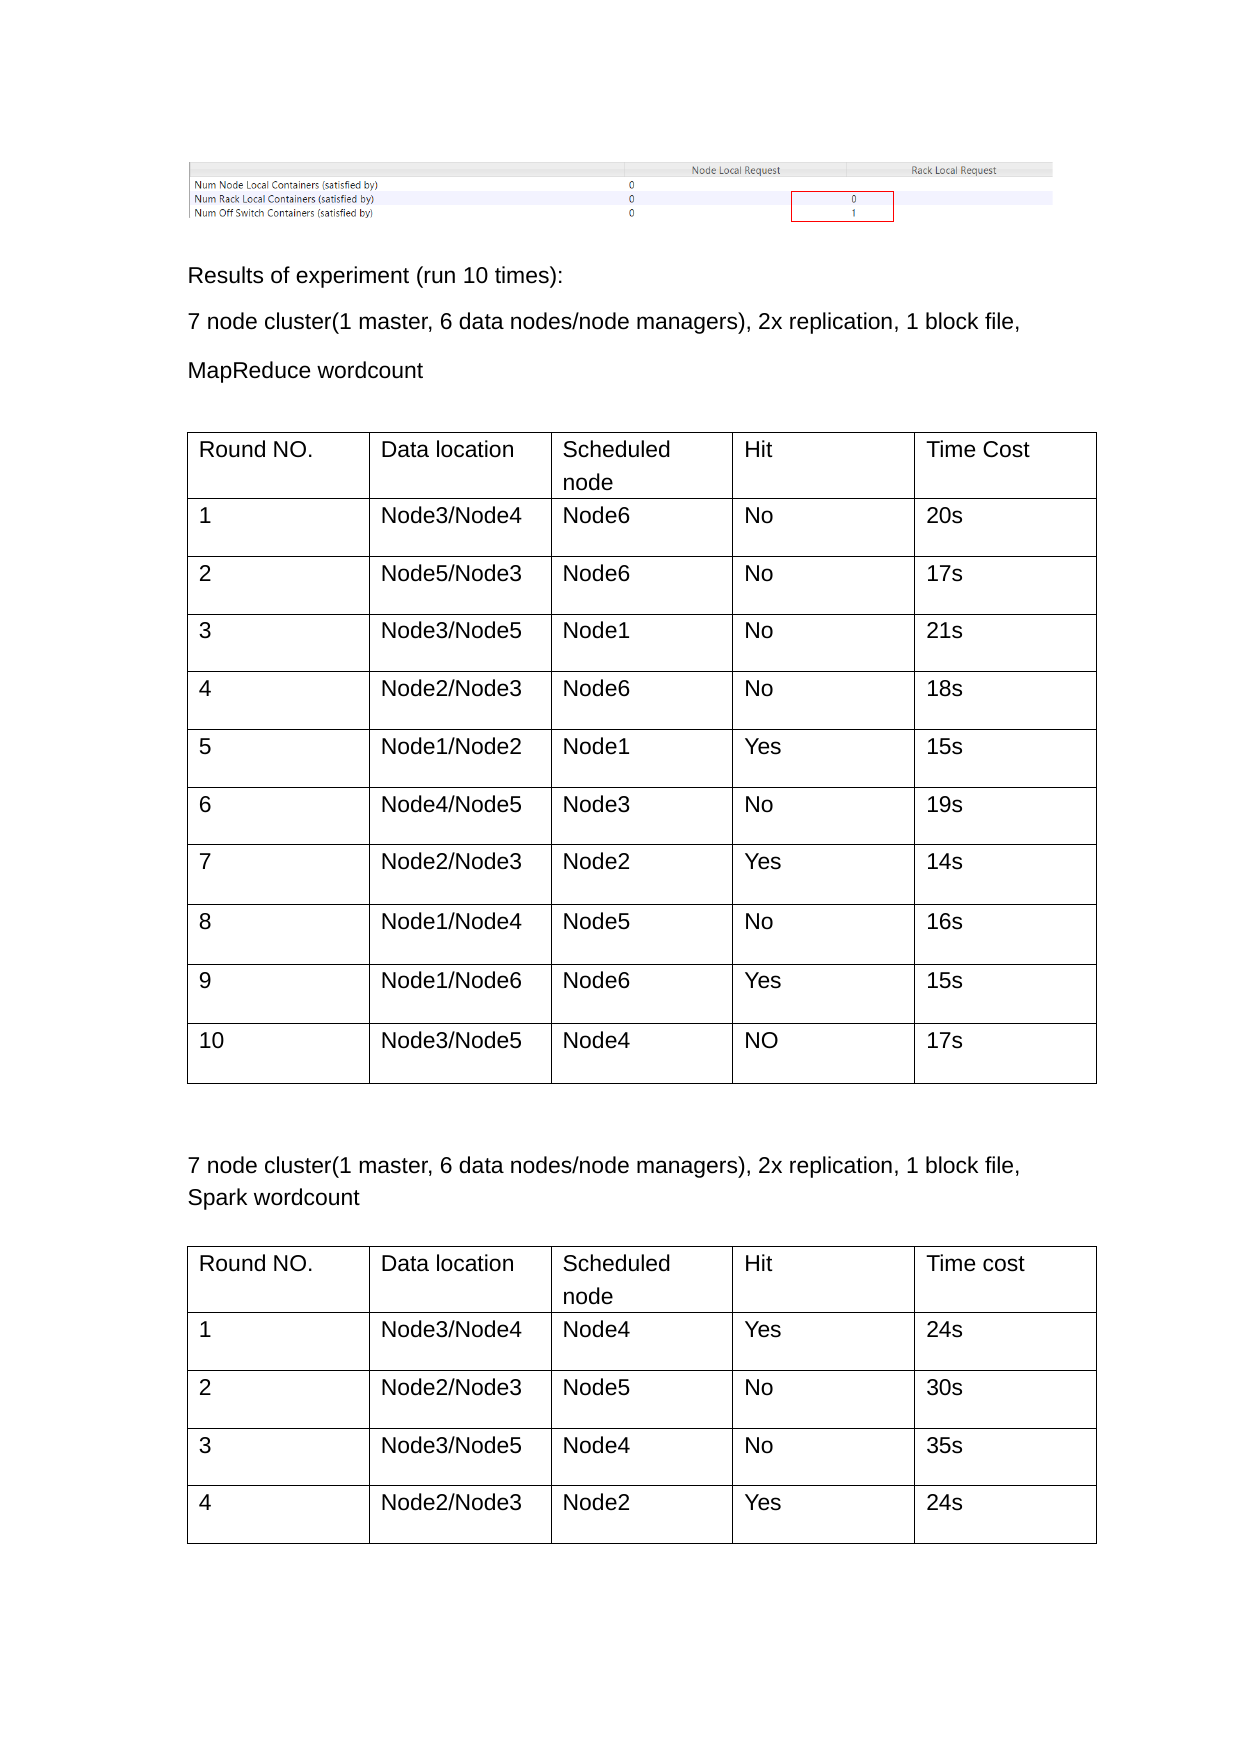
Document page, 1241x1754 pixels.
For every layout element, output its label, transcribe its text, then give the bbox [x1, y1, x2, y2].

table_cell Node6 [552, 965, 732, 1023]
table_cell Node6 [552, 672, 732, 729]
table_header Time Cost [915, 433, 1096, 498]
table_cell Yes [733, 965, 914, 1023]
table_cell Node3/Node5 [370, 1429, 551, 1485]
table_cell 9 [188, 965, 369, 1023]
table_header Round NO. [188, 1247, 369, 1312]
table_cell No [733, 788, 914, 844]
table_cell Node1 [552, 730, 732, 787]
table_cell Node3/Node5 [370, 1024, 551, 1083]
table_cell 20s [915, 499, 1096, 556]
table_cell Node4/Node5 [370, 788, 551, 844]
table_cell No [733, 499, 914, 556]
table_cell 18s [915, 672, 1096, 729]
table_cell 15s [915, 730, 1096, 787]
table_cell Node3/Node4 [370, 499, 551, 556]
table_cell 6 [188, 788, 369, 844]
table_cell Node2/Node3 [370, 672, 551, 729]
table_header Hit [733, 433, 914, 498]
table_cell 17s [915, 557, 1096, 613]
picture [792, 192, 893, 218]
table_cell 2 [188, 557, 369, 613]
table_cell No [733, 672, 914, 729]
table_cell Node3/Node4 [370, 1313, 551, 1370]
table_header Hit [733, 1247, 914, 1312]
table_cell 24s [915, 1313, 1096, 1370]
table_cell 16s [915, 905, 1096, 963]
table_cell Node2/Node3 [370, 1486, 551, 1543]
table_cell Node1/Node2 [370, 730, 551, 787]
table_cell Node1/Node6 [370, 965, 551, 1023]
table_cell NO [733, 1024, 914, 1083]
table_cell 2 [188, 1371, 369, 1428]
table_cell 4 [188, 672, 369, 729]
table_cell Yes [733, 845, 914, 904]
table_cell Node2 [552, 845, 732, 904]
table_cell Node4 [552, 1024, 732, 1083]
table_cell Node3/Node5 [370, 615, 551, 671]
table_header Data location [370, 1247, 551, 1312]
table_cell No [733, 615, 914, 671]
table_cell No [733, 557, 914, 613]
table_cell Node5 [552, 905, 732, 963]
table_header Round NO. [188, 433, 369, 498]
table_cell No [733, 905, 914, 963]
table_cell Node4 [552, 1313, 732, 1370]
table_cell 4 [188, 1486, 369, 1543]
table_cell 24s [915, 1486, 1096, 1543]
table_cell 3 [188, 1429, 369, 1485]
table_cell No [733, 1429, 914, 1485]
table_cell 15s [915, 965, 1096, 1023]
table_cell 3 [188, 615, 369, 671]
text 7 node cluster(1 master, 6 data nodes/node managers), 2x replication, 1 block file, Spark wordcount [187, 1149, 1053, 1214]
table_cell Node1/Node4 [370, 905, 551, 963]
table_cell Yes [733, 1313, 914, 1370]
table_cell Node5/Node3 [370, 557, 551, 613]
table_cell 1 [188, 499, 369, 556]
table_cell 35s [915, 1429, 1096, 1485]
table_cell 5 [188, 730, 369, 787]
table_header Scheduled node [552, 433, 732, 498]
table_cell 19s [915, 788, 1096, 844]
table_cell Yes [733, 730, 914, 787]
table_cell 21s [915, 615, 1096, 671]
table_header Time cost [915, 1247, 1096, 1312]
table_cell Node6 [552, 499, 732, 556]
table_cell Node2/Node3 [370, 845, 551, 904]
text Results of experiment (run 10 times): [187, 259, 1053, 292]
picture [187, 162, 1053, 218]
table_cell Node5 [552, 1371, 732, 1428]
table_cell Node1 [552, 615, 732, 671]
text 7 node cluster(1 master, 6 data nodes/node managers), 2x replication, 1 block file, MapReduce wordcount [187, 305, 1053, 386]
table_cell No [733, 1371, 914, 1428]
table_cell Node4 [552, 1429, 732, 1485]
table_cell Node2/Node3 [370, 1371, 551, 1428]
table_cell Node2 [552, 1486, 732, 1543]
table_cell 8 [188, 905, 369, 963]
table_cell Yes [733, 1486, 914, 1543]
table_cell 17s [915, 1024, 1096, 1083]
table_cell Node3 [552, 788, 732, 844]
table_cell 30s [915, 1371, 1096, 1428]
table_cell 10 [188, 1024, 369, 1083]
table_cell 14s [915, 845, 1096, 904]
table_cell 7 [188, 845, 369, 904]
table_cell Node6 [552, 557, 732, 613]
table_cell 1 [188, 1313, 369, 1370]
table_header Data location [370, 433, 551, 498]
table_header Scheduled node [552, 1247, 732, 1312]
